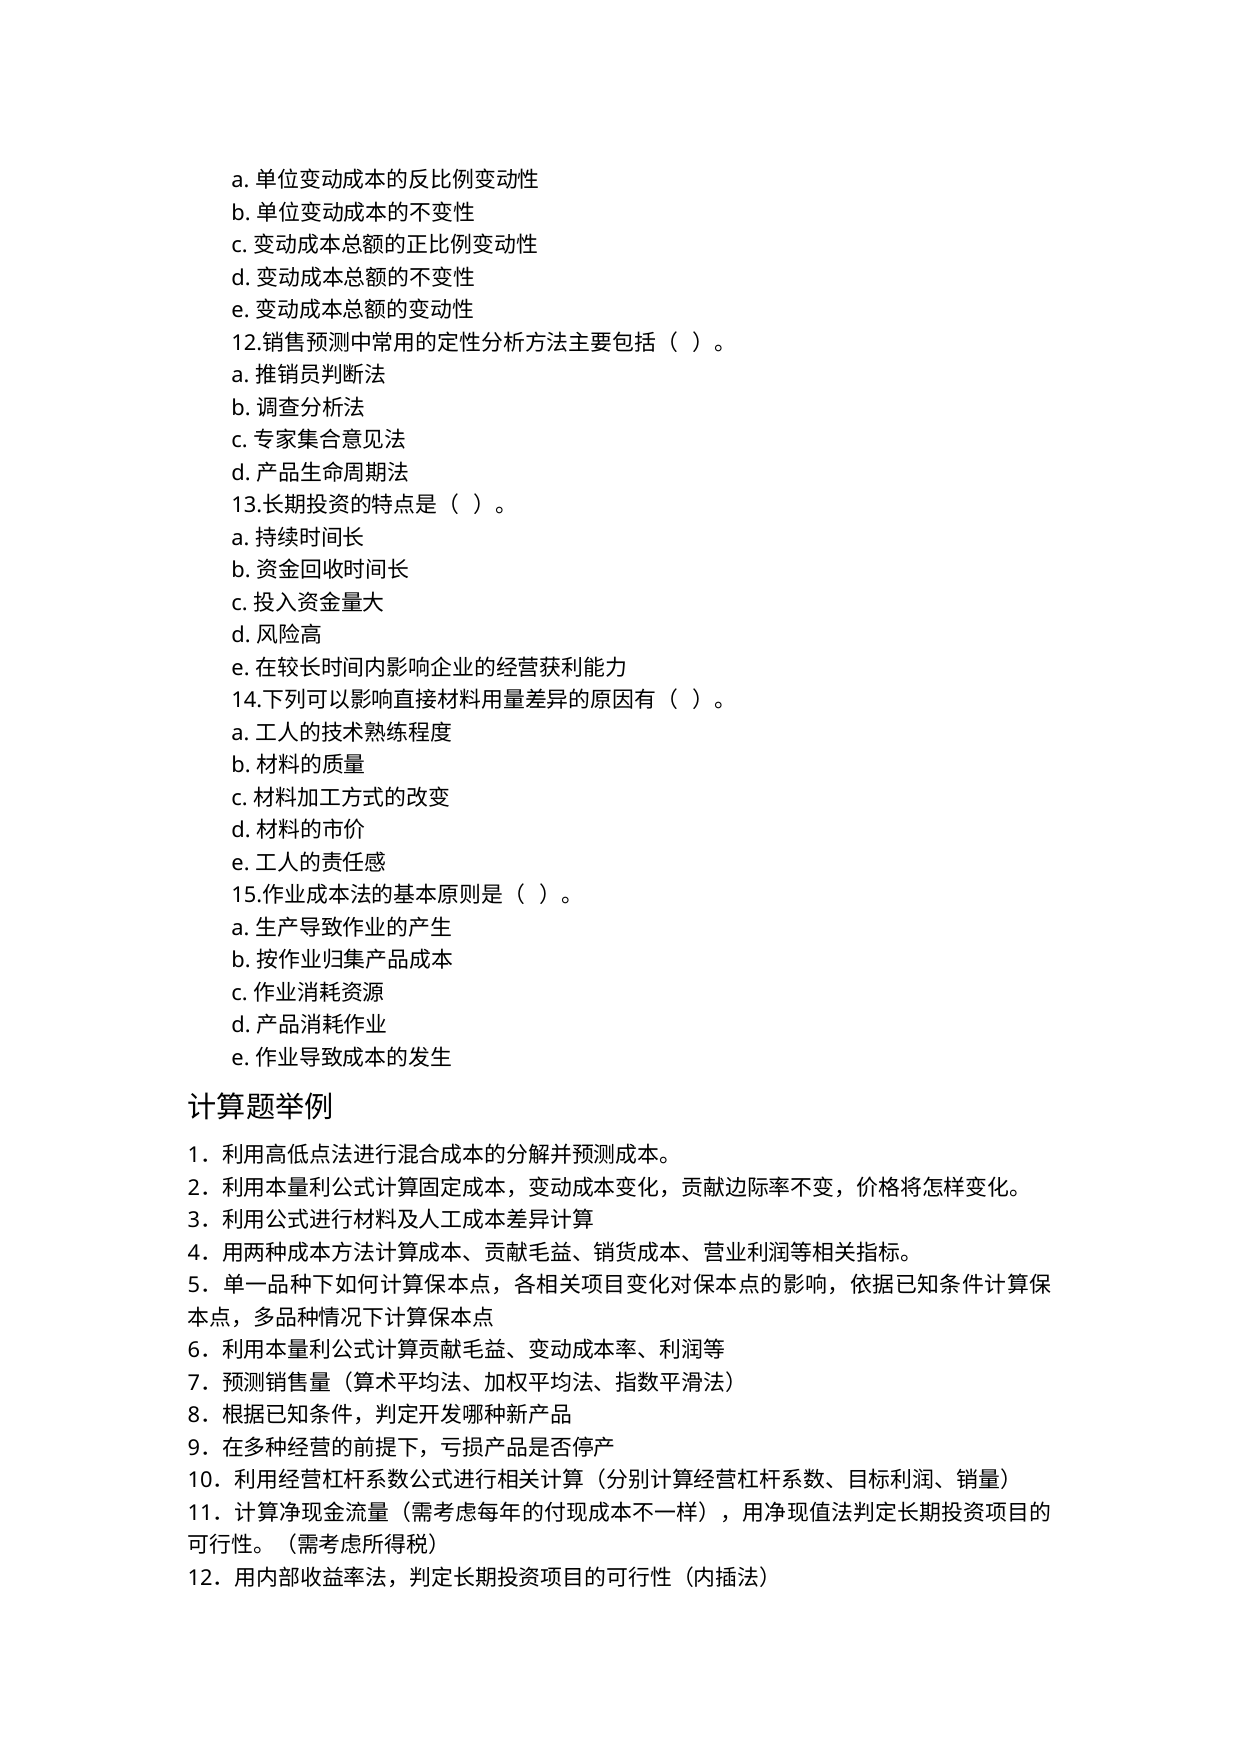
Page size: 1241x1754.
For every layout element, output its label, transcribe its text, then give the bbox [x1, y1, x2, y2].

text d. 风险高 [187, 617, 1053, 649]
text c. 变动成本总额的正比例变动性 [187, 227, 1053, 259]
text 11．计算净现金流量（需考虑每年的付现成本不一样），用净现值法判定长期投资项目的可行性。（需考虑所得税） [187, 1494, 1053, 1559]
text 3．利用公式进行材料及人工成本差异计算 [187, 1202, 1053, 1234]
text 12.销售预测中常用的定性分析方法主要包括（ ）。 [187, 324, 1053, 357]
text e. 在较长时间内影响企业的经营获利能力 [187, 649, 1053, 682]
text 7．预测销售量（算术平均法、加权平均法、指数平滑法） [187, 1364, 1053, 1397]
text b. 调查分析法 [187, 389, 1053, 422]
text 1．利用高低点法进行混合成本的分解并预测成本。 [187, 1137, 1053, 1169]
text b. 资金回收时间长 [187, 552, 1053, 584]
text c. 投入资金量大 [187, 584, 1053, 617]
text e. 变动成本总额的变动性 [187, 292, 1053, 324]
text d. 产品消耗作业 [187, 1007, 1053, 1039]
text b. 单位变动成本的不变性 [187, 194, 1053, 227]
text 14.下列可以影响直接材料用量差异的原因有（ ）。 [187, 682, 1053, 714]
text 4．用两种成本方法计算成本、贡献毛益、销货成本、营业利润等相关指标。 [187, 1234, 1053, 1267]
text 2．利用本量利公式计算固定成本，变动成本变化，贡献边际率不变，价格将怎样变化。 [187, 1169, 1053, 1202]
text c. 专家集合意见法 [187, 422, 1053, 454]
text d. 变动成本总额的不变性 [187, 259, 1053, 292]
text 15.作业成本法的基本原则是（ ）。 [187, 877, 1053, 909]
text c. 材料加工方式的改变 [187, 779, 1053, 812]
text b. 按作业归集产品成本 [187, 942, 1053, 974]
text 6．利用本量利公式计算贡献毛益、变动成本率、利润等 [187, 1332, 1053, 1364]
text 9．在多种经营的前提下，亏损产品是否停产 [187, 1429, 1053, 1462]
text c. 作业消耗资源 [187, 974, 1053, 1007]
text 12．用内部收益率法，判定长期投资项目的可行性（内插法） [187, 1559, 1053, 1592]
text 8．根据已知条件，判定开发哪种新产品 [187, 1397, 1053, 1429]
text b. 材料的质量 [187, 747, 1053, 779]
text 5．单一品种下如何计算保本点，各相关项目变化对保本点的影响，依据已知条件计算保本点，多品种情况下计算保本点 [187, 1267, 1053, 1332]
text a. 持续时间长 [187, 519, 1053, 552]
text 计算题举例 [187, 1072, 1053, 1137]
text a. 单位变动成本的反比例变动性 [187, 162, 1053, 194]
text 13.长期投资的特点是（ ）。 [187, 487, 1053, 519]
text a. 生产导致作业的产生 [187, 909, 1053, 942]
text a. 工人的技术熟练程度 [187, 714, 1053, 747]
text a. 推销员判断法 [187, 357, 1053, 389]
text e. 工人的责任感 [187, 844, 1053, 877]
text 10．利用经营杠杆系数公式进行相关计算（分别计算经营杠杆系数、目标利润、销量） [187, 1462, 1053, 1494]
text e. 作业导致成本的发生 [187, 1039, 1053, 1072]
text d. 材料的市价 [187, 812, 1053, 844]
text d. 产品生命周期法 [187, 454, 1053, 487]
